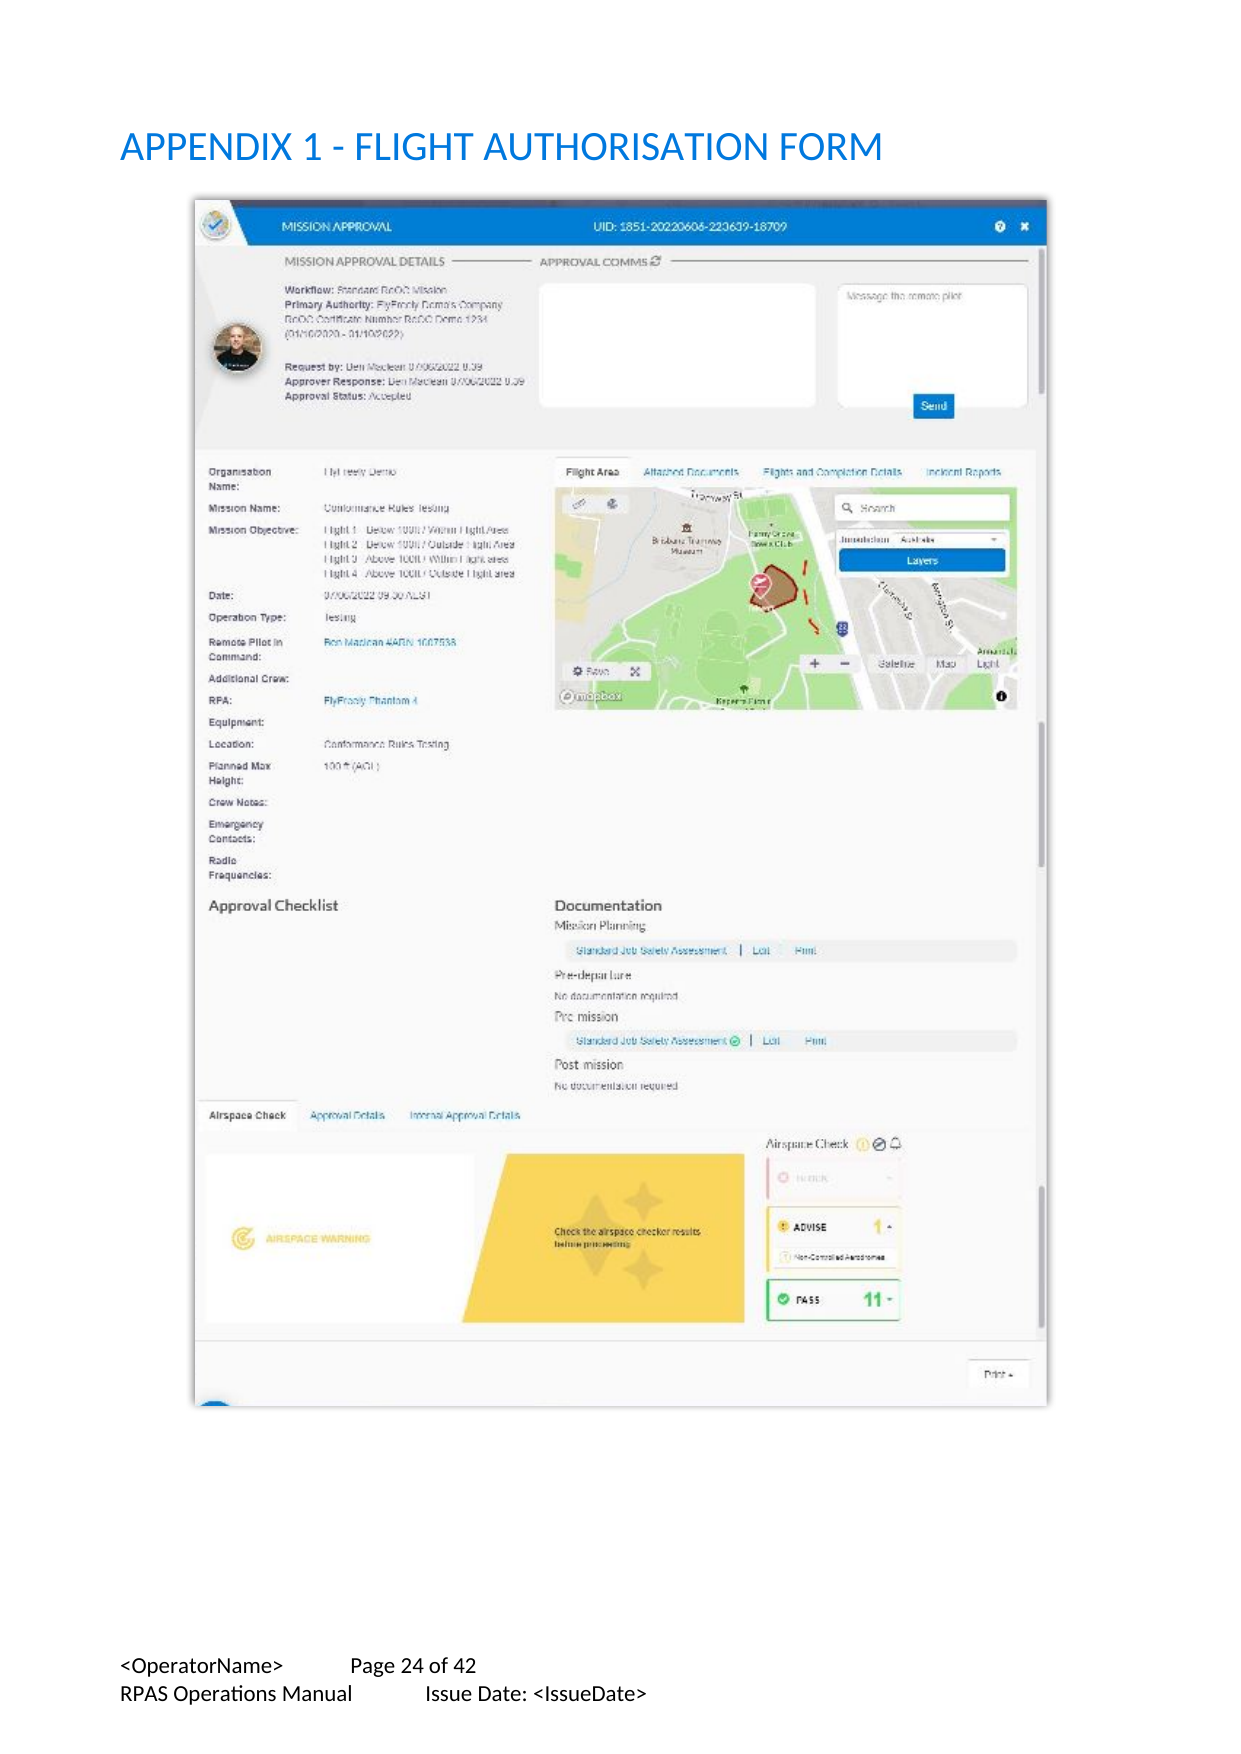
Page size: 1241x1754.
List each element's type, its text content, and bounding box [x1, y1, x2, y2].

subtitle APPENDIX 1 - FLIGHT AUTHORISATION FORM [120, 120, 1120, 171]
picture [195, 200, 1047, 1406]
